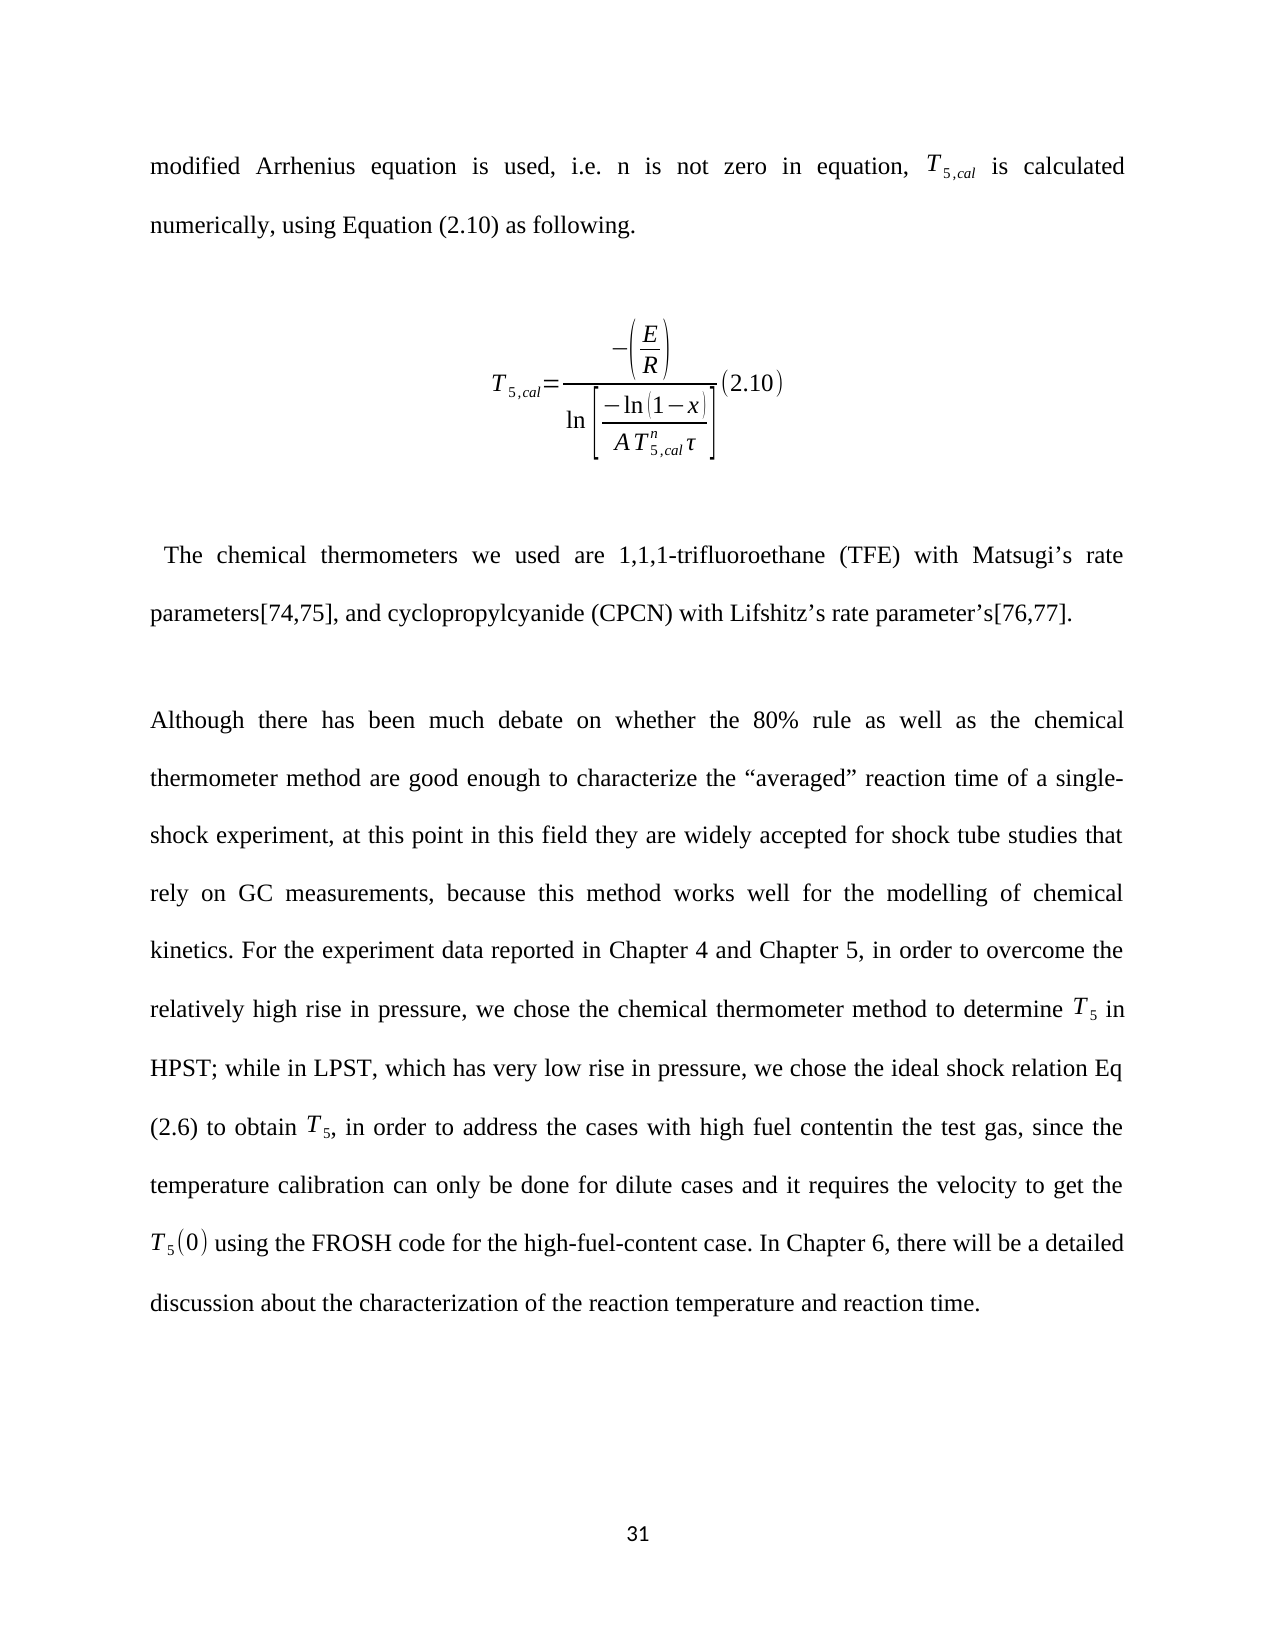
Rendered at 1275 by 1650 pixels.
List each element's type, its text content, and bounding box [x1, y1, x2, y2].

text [150, 150, 1125, 239]
text The chemical thermometers we used are 1,1,1-trifluoroethane (TFE) with Matsugi’s rate parameters[74,75], and cyclopropylcyanide (CPCN) with Lifshitz’s rate parameter’s[76,77]. [150, 540, 1125, 627]
text Although there has been much debate on whether the 80% rule as well as the chemical thermometer method are good enough to characterize the “averaged” reaction time of a single-shock experiment, at this point in this field they are widely accepted for shock tube studies that rely on GC measurements, because this method works well for the modelling of chemical kinetics. For the experiment data reported in Chapter 4 and Chapter 5, in order to overcome the relatively high rise in pressure, we chose the chemical thermometer method to determine in HPST; while in LPST, which has very low rise in pressure, we chose the ideal shock relation Eq (2.6) to obtain , in order to address the cases with high fuel contentin the test gas, since the temperature calibration can only be done for dilute cases and it requires the velocity to get the using the FROSH code for the high-fuel-content case. In Chapter 6, there will be a detailed discussion about the characterization of the reaction temperature and reaction time. [150, 705, 1125, 1317]
